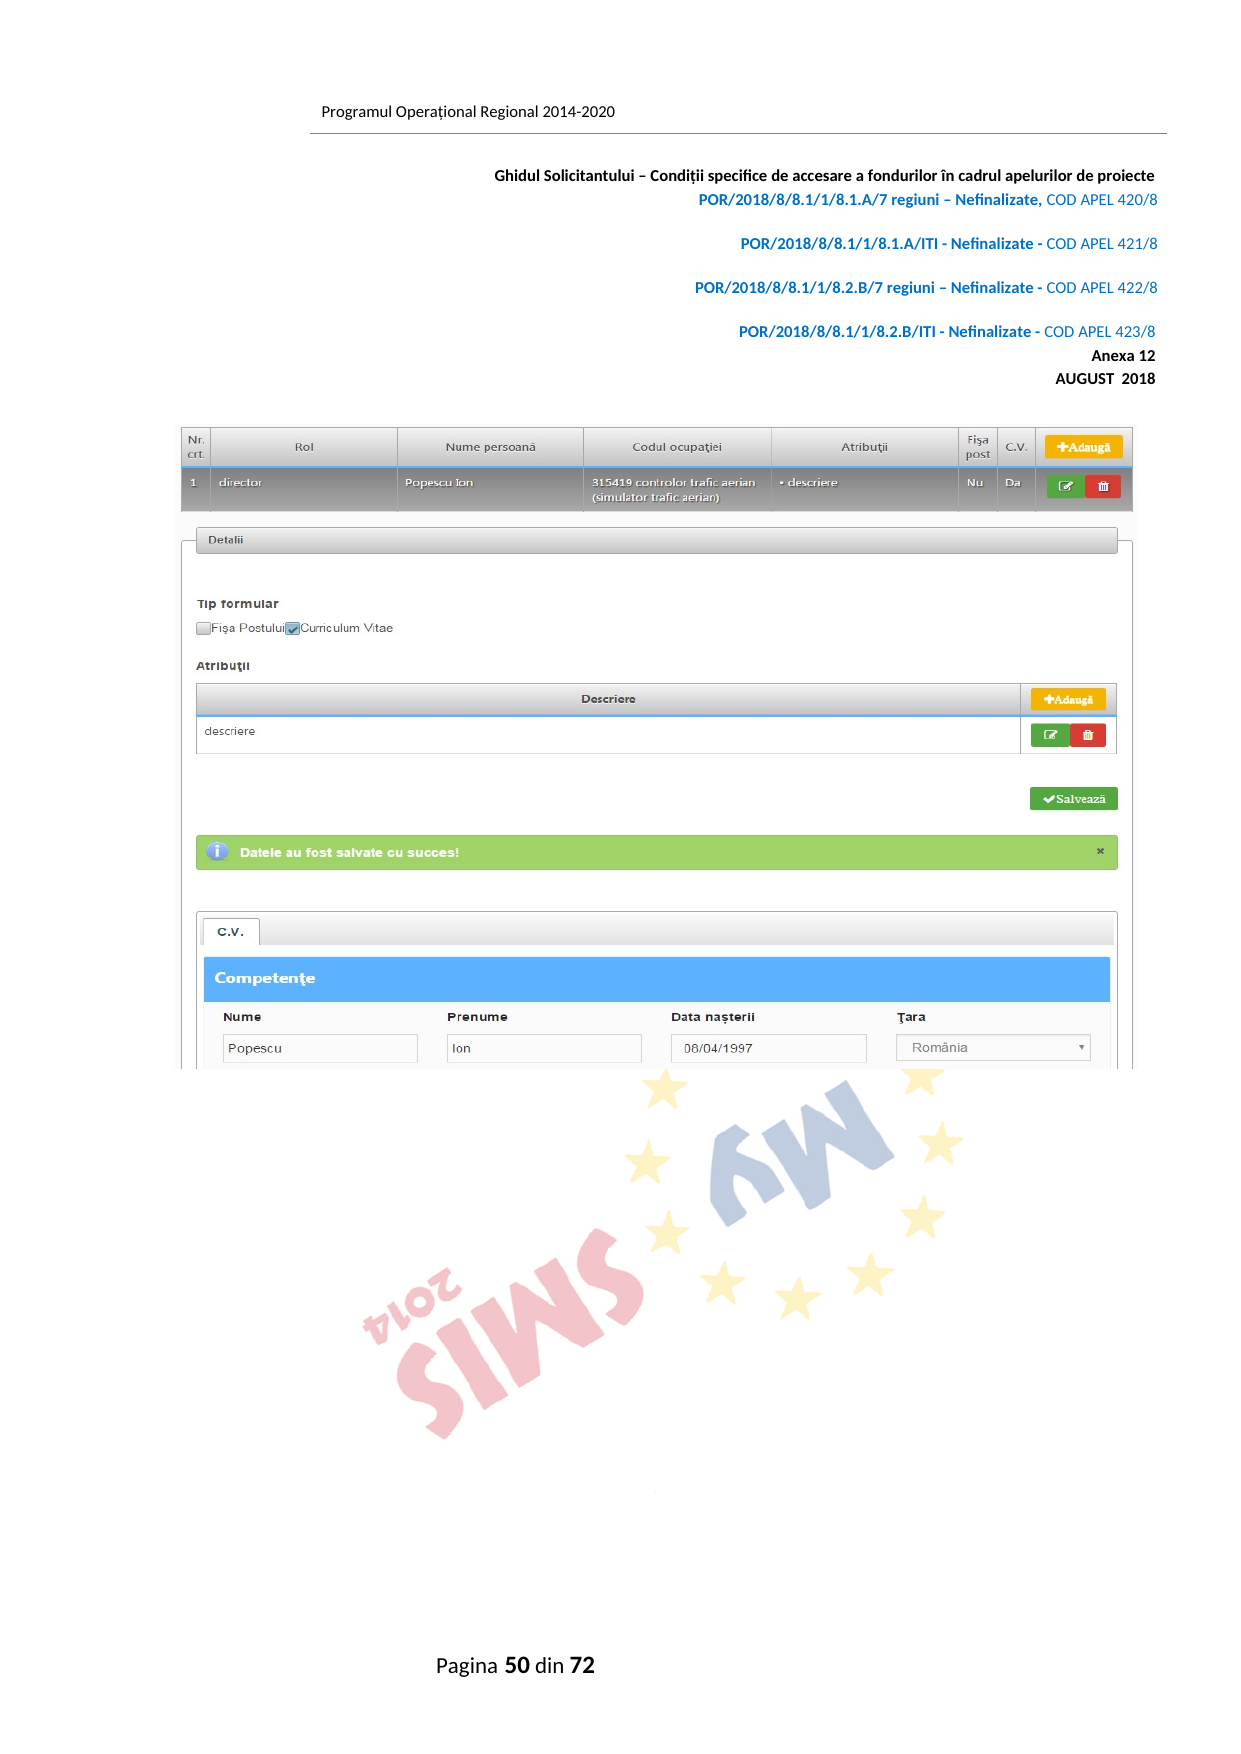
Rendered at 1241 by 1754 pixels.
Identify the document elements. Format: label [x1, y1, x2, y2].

picture [155, 396, 1159, 1634]
